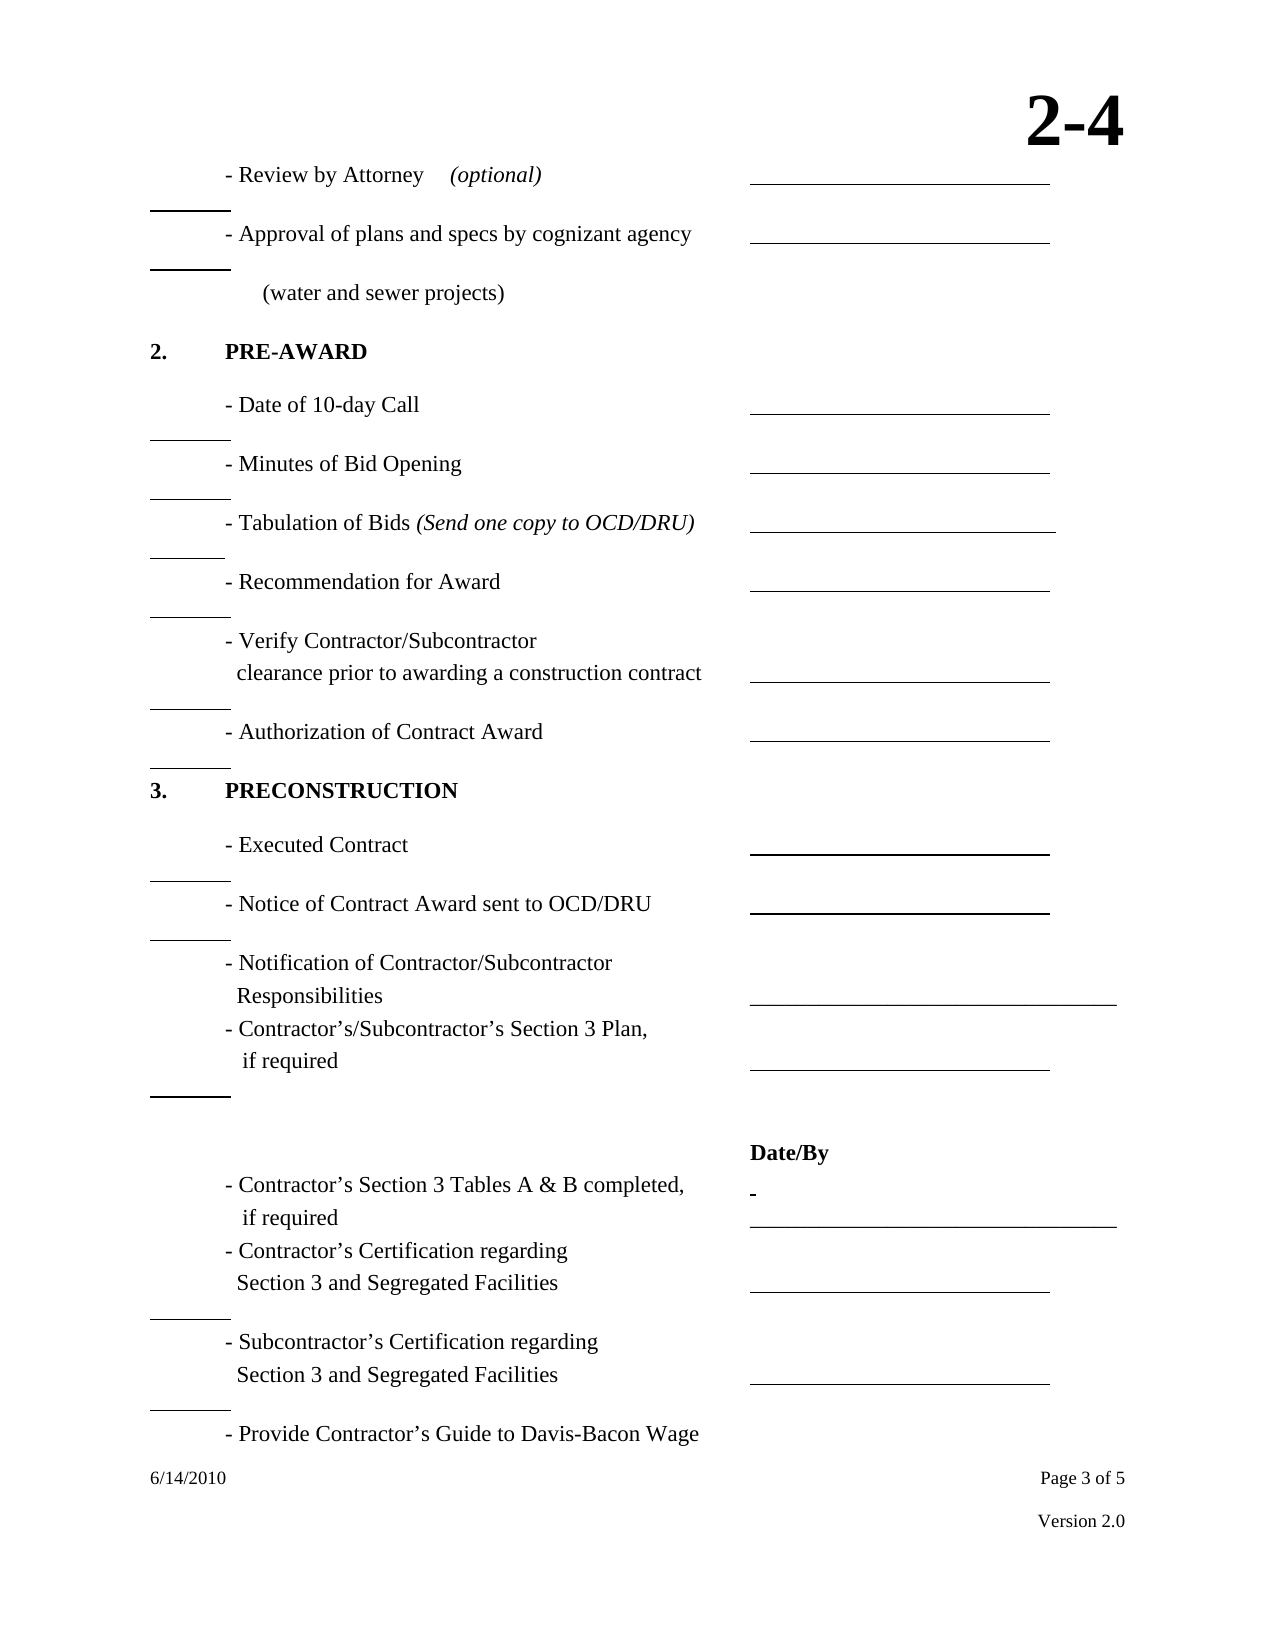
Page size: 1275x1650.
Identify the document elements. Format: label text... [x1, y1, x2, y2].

text - Tabulation of Bids (Send one copy to OCD/DRU) [150, 509, 1125, 561]
text - Minutes of Bid Opening [150, 450, 1125, 502]
text - Notification of Contractor/Subcontractor [150, 949, 1125, 976]
text Section 3 and Segregated Facilities [150, 1269, 1125, 1322]
text - Contractor’s Certification regarding [150, 1237, 1125, 1263]
text - Recommendation for Award [150, 568, 1125, 620]
text - Review by Attorney (optional) [150, 161, 1125, 214]
text if required ________________________________ [150, 1204, 1125, 1230]
text if required [150, 1047, 1125, 1100]
text Responsibilities ________________________________ [150, 982, 1125, 1008]
text - Authorization of Contract Award [150, 718, 1125, 771]
text - Executed Contract [150, 832, 1125, 884]
text - Provide Contractor’s Guide to Davis-Bacon Wage [150, 1420, 1125, 1446]
text Date/By [150, 1139, 1125, 1165]
text 2. PRE-AWARD [150, 338, 1125, 364]
text - Date of 10-day Call [150, 391, 1125, 443]
text Section 3 and Segregated Facilities [150, 1361, 1125, 1413]
text - Contractor’s Section 3 Tables A & B completed, [150, 1171, 1125, 1198]
text - Contractor’s/Subcontractor’s Section 3 Plan, [150, 1015, 1125, 1041]
text - Subcontractor’s Certification regarding [150, 1328, 1125, 1354]
text (water and sewer projects) [150, 279, 1125, 306]
text 3. PRECONSTRUCTION [150, 777, 1125, 803]
text clearance prior to awarding a construction contract [150, 659, 1125, 712]
text - Notice of Contract Award sent to OCD/DRU [150, 891, 1125, 943]
text - Verify Contractor/Subcontractor [150, 627, 1125, 653]
text - Approval of plans and specs by cognizant agency [150, 220, 1125, 273]
